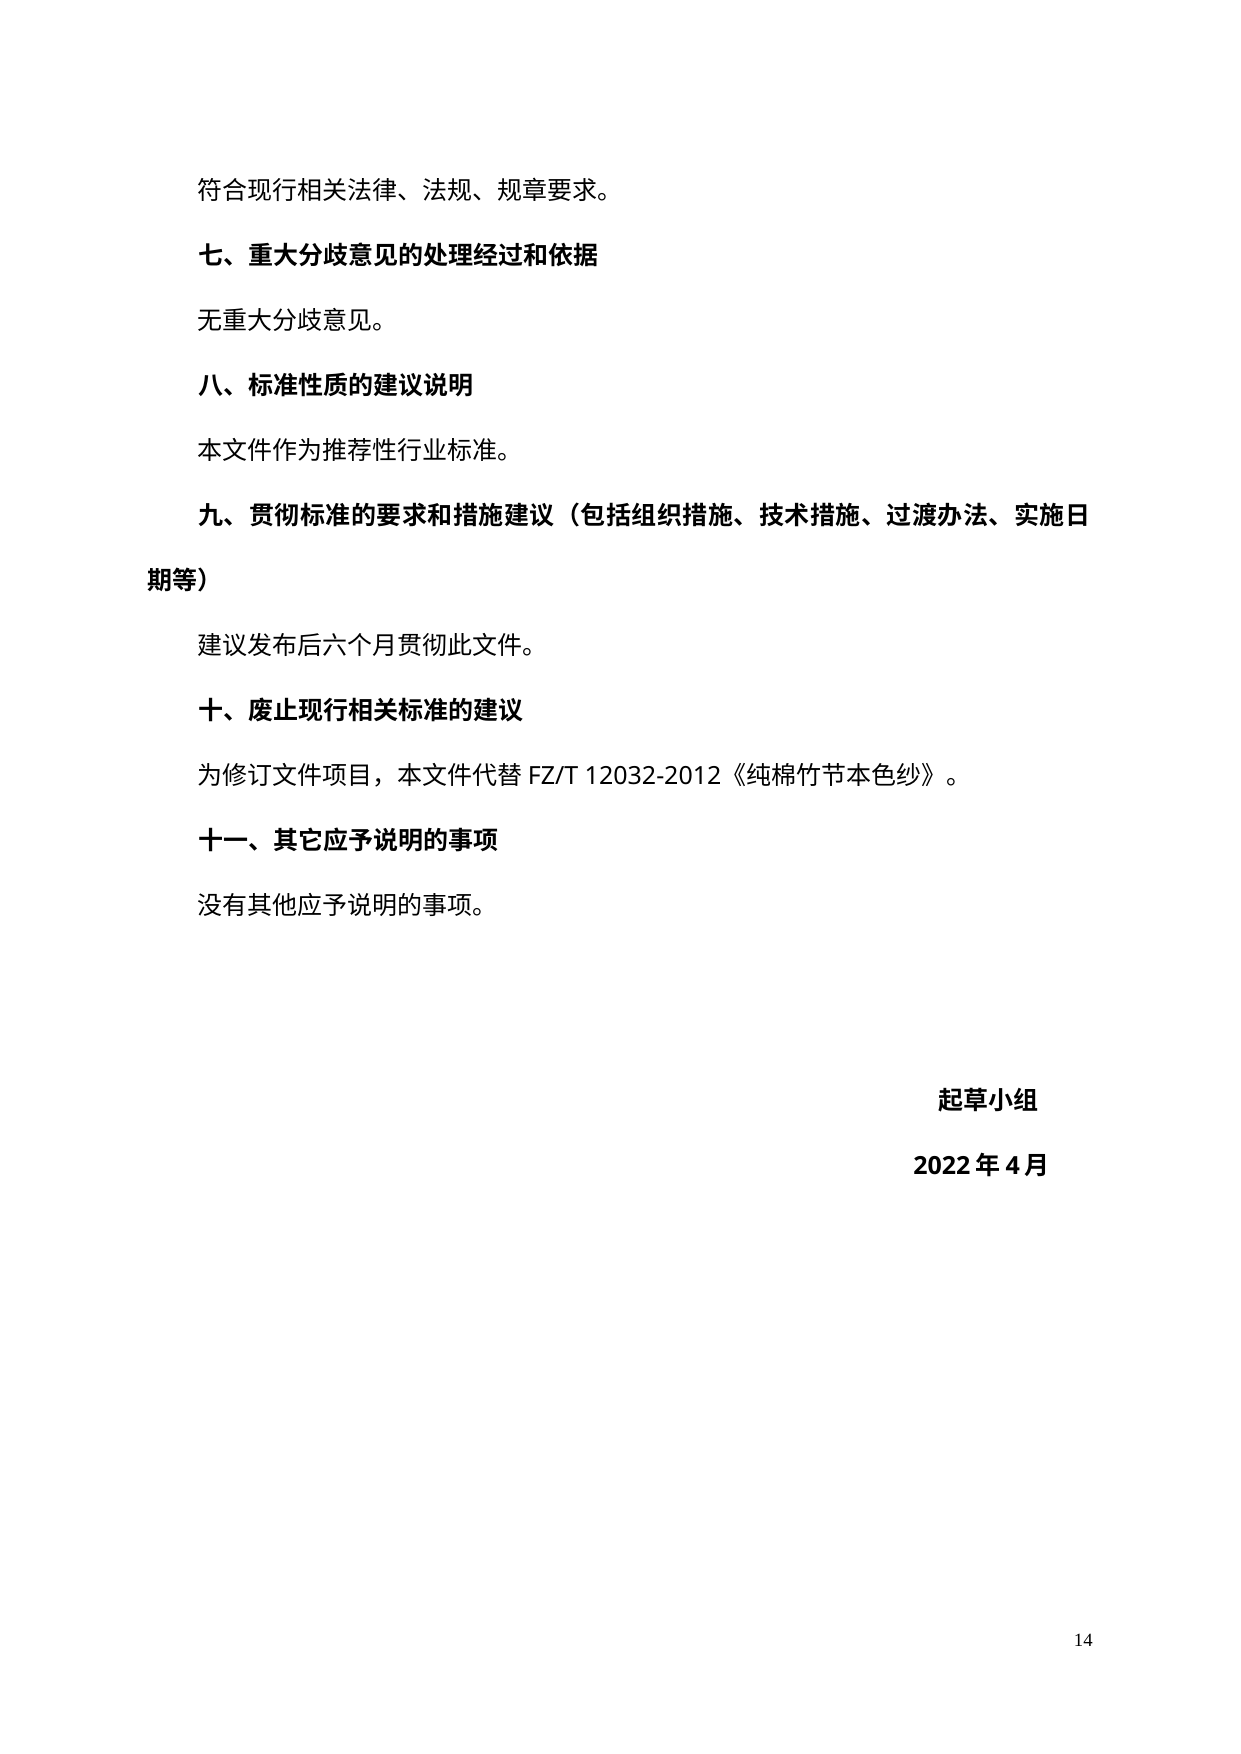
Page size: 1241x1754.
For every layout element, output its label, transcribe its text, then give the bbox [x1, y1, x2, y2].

text 十一、其它应予说明的事项 [148, 806, 1093, 871]
text 建议发布后六个月贯彻此文件。 [148, 611, 1093, 676]
text 七、重大分歧意见的处理经过和依据 [148, 221, 1093, 286]
text 九、贯彻标准的要求和措施建议（包括组织措施、技术措施、过渡办法、实施日期等） [148, 481, 1093, 611]
text 十、废止现行相关标准的建议 [148, 676, 1093, 741]
text 没有其他应予说明的事项。 [148, 871, 1093, 936]
text 八、标准性质的建议说明 [148, 351, 1093, 416]
text 符合现行相关法律、法规、规章要求。 [148, 156, 1093, 221]
text 为修订文件项目，本文件代替FZ/T 12032-2012《纯棉竹节本色纱》。 [148, 741, 1093, 806]
text 起草小组 [148, 1066, 1093, 1131]
text 本文件作为推荐性行业标准。 [148, 416, 1093, 481]
text 2022年4月 [148, 1131, 1093, 1196]
text 无重大分歧意见。 [148, 286, 1093, 351]
